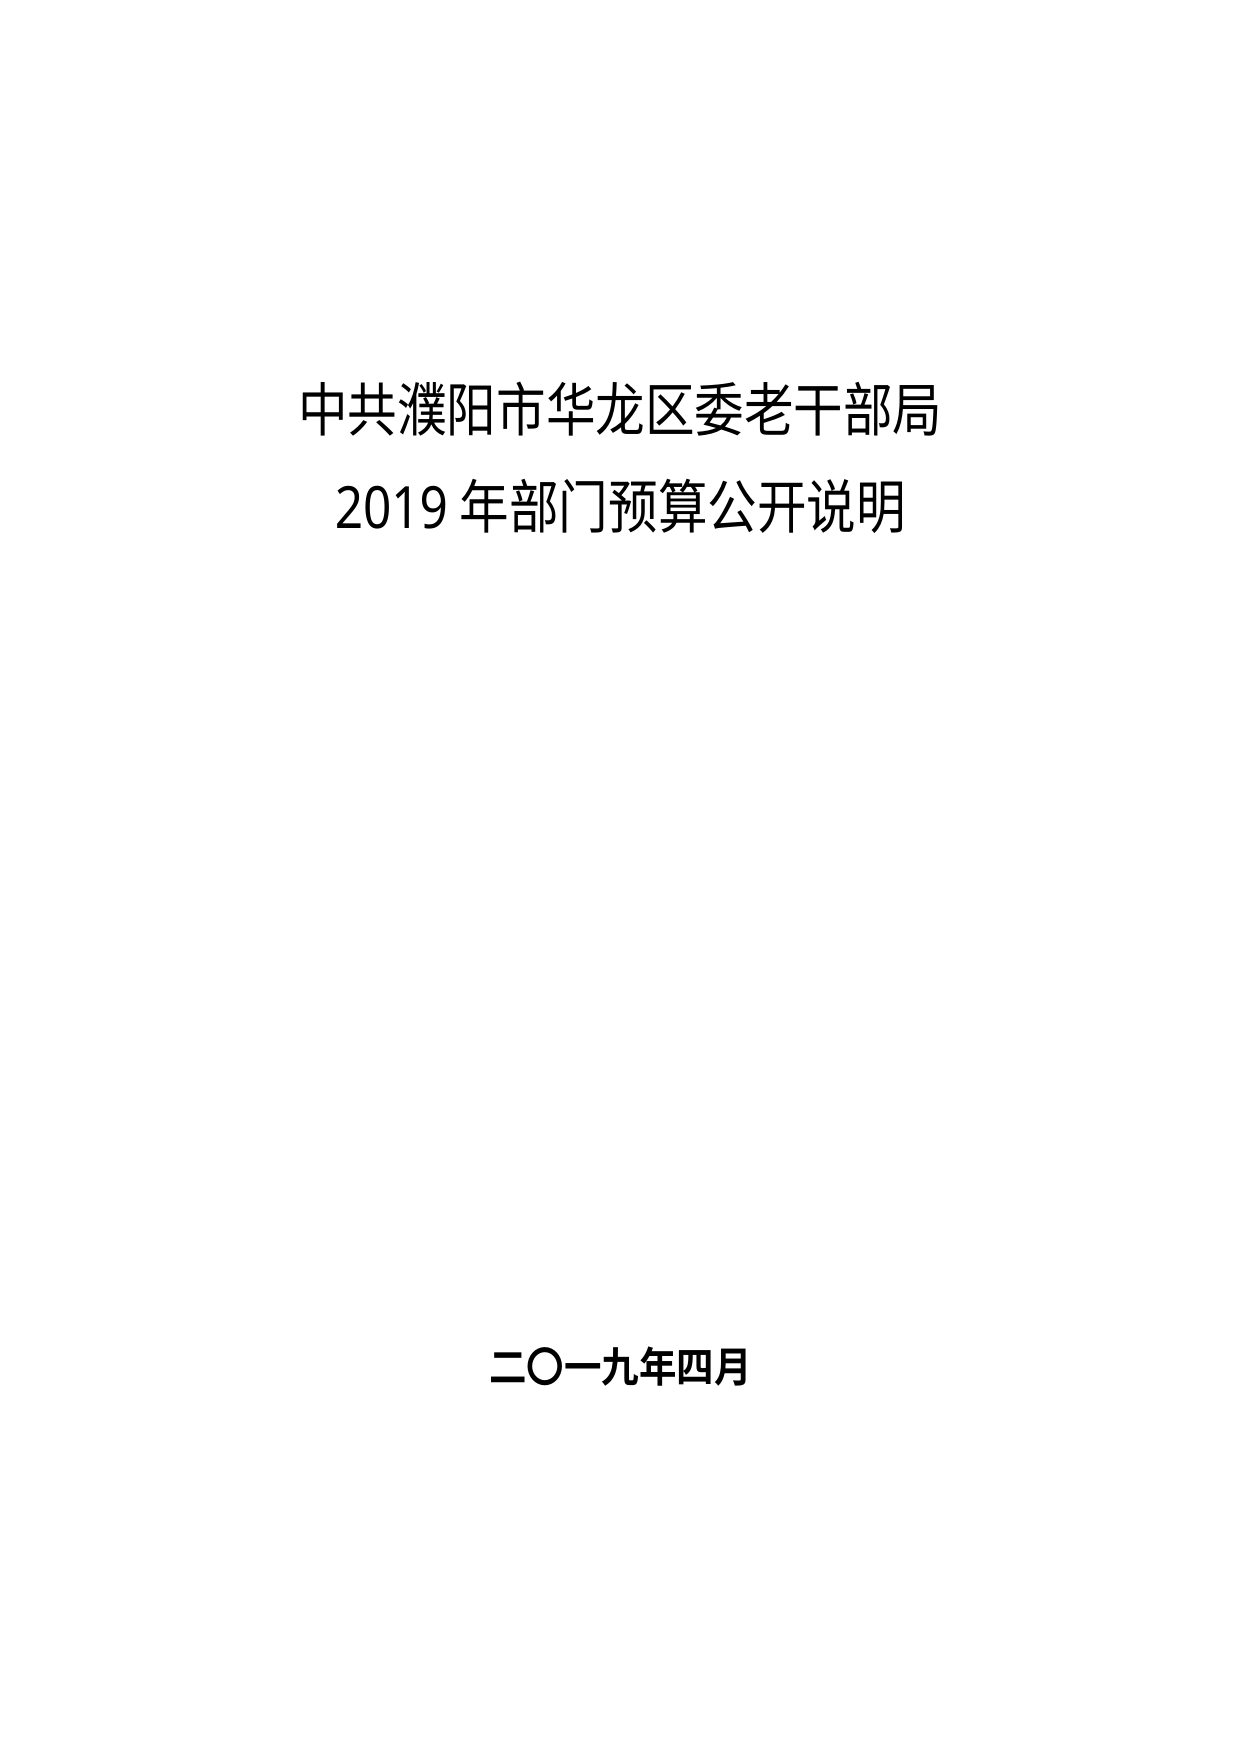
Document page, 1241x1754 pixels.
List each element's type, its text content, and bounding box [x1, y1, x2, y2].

text 二〇一九年四月 [187, 1332, 1053, 1397]
text 中共濮阳市华龙区委老干部局 [187, 357, 1053, 454]
text 2019年部门预算公开说明 [187, 454, 1053, 552]
